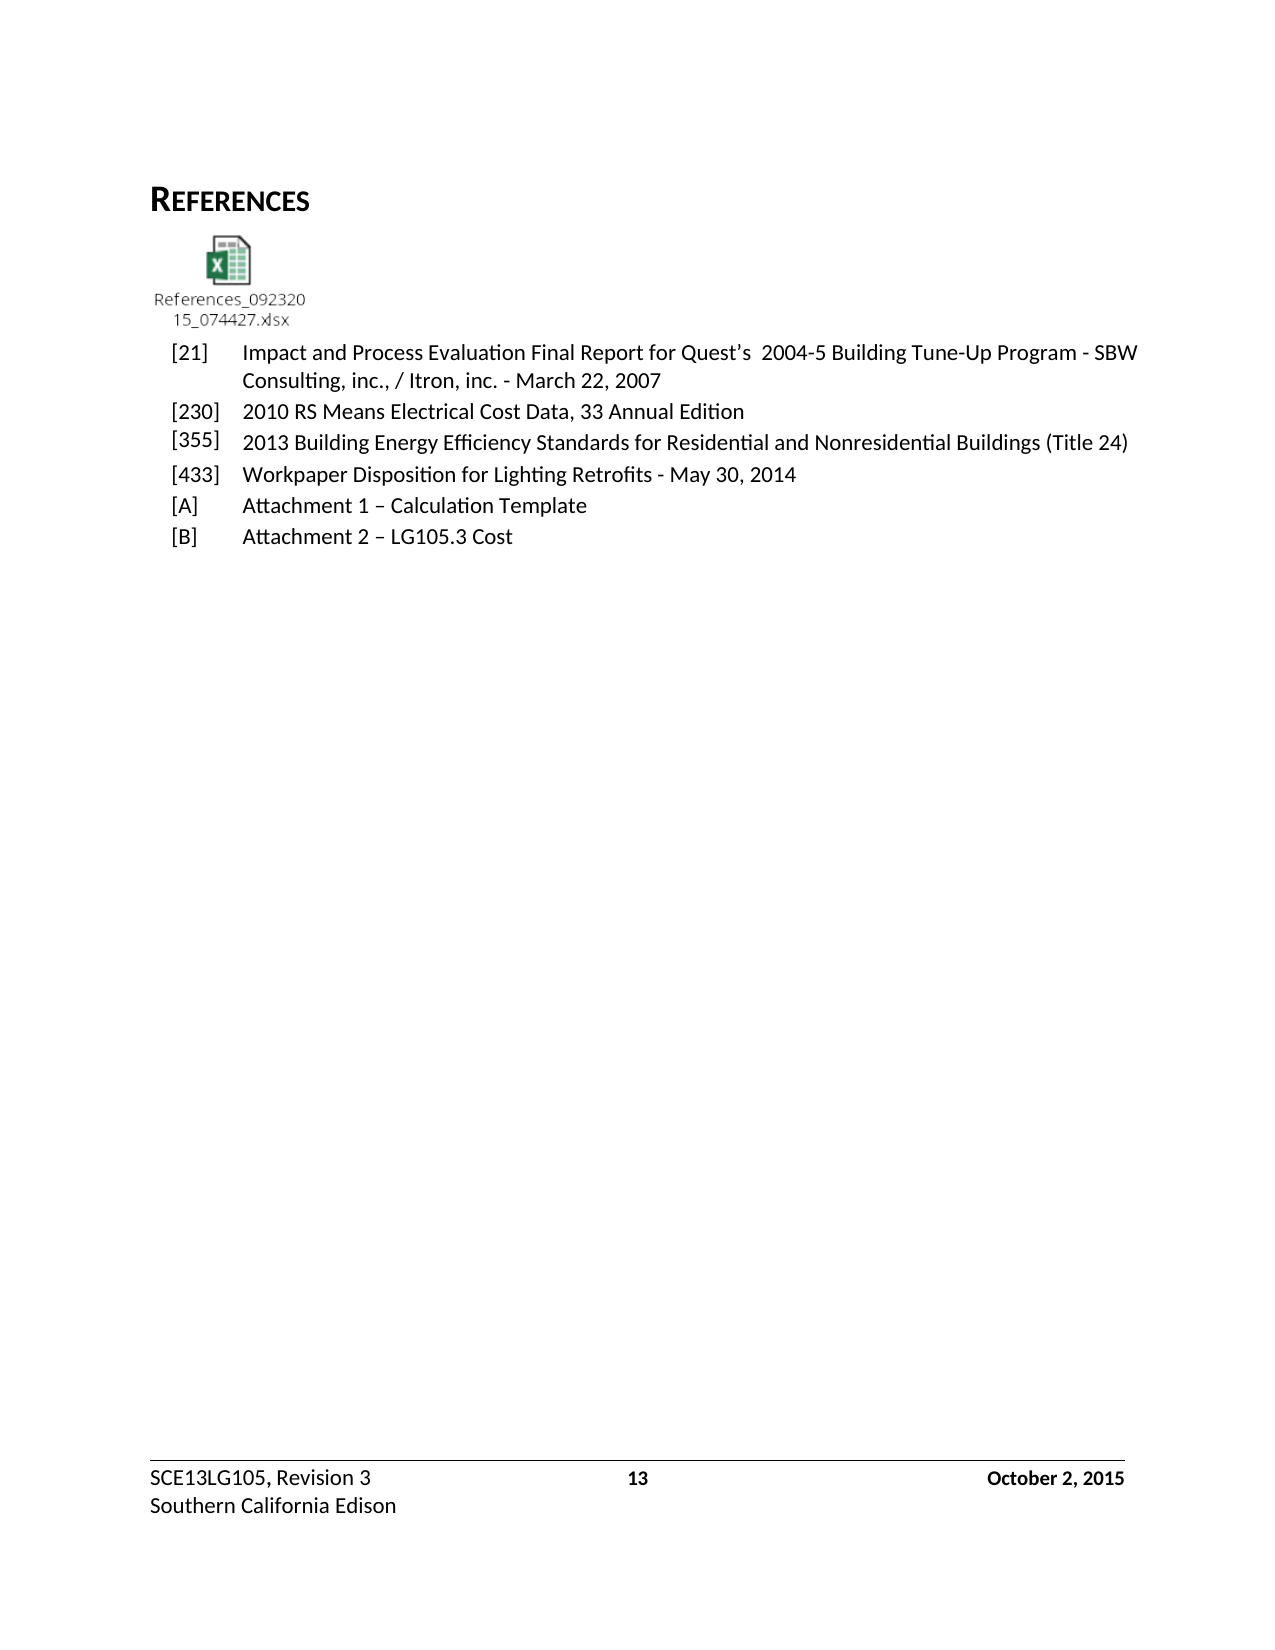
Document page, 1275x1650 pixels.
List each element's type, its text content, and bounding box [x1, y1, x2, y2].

table_cell [B] [160, 519, 231, 550]
table_cell [A] [160, 488, 231, 519]
table_cell [433] [160, 457, 231, 488]
table_cell 2010 RS Means Electrical Cost Data, 33 Annual Edition [231, 394, 1167, 425]
table_cell Attachment 1 – Calculation Template [231, 488, 1167, 519]
table_cell 2013 Building Energy Efficiency Standards for Residential and Nonresidential Buildings (Title 24) [231, 425, 1167, 457]
subtitle References [150, 175, 1125, 221]
table_header [21] [160, 338, 231, 394]
table_cell Workpaper Disposition for Lighting Retrofits - May 30, 2014 [231, 457, 1167, 488]
table_header Impact and Process Evaluation Final Report for Quest’s 2004-5 Building Tune-Up Program - SBW Consulting, inc., / Itron, inc. - March 22, 2007 [231, 338, 1167, 394]
table_cell [230] [160, 394, 231, 425]
table_cell Attachment 2 – LG105.3 Cost [231, 519, 1167, 550]
table_cell [355] [160, 425, 231, 457]
